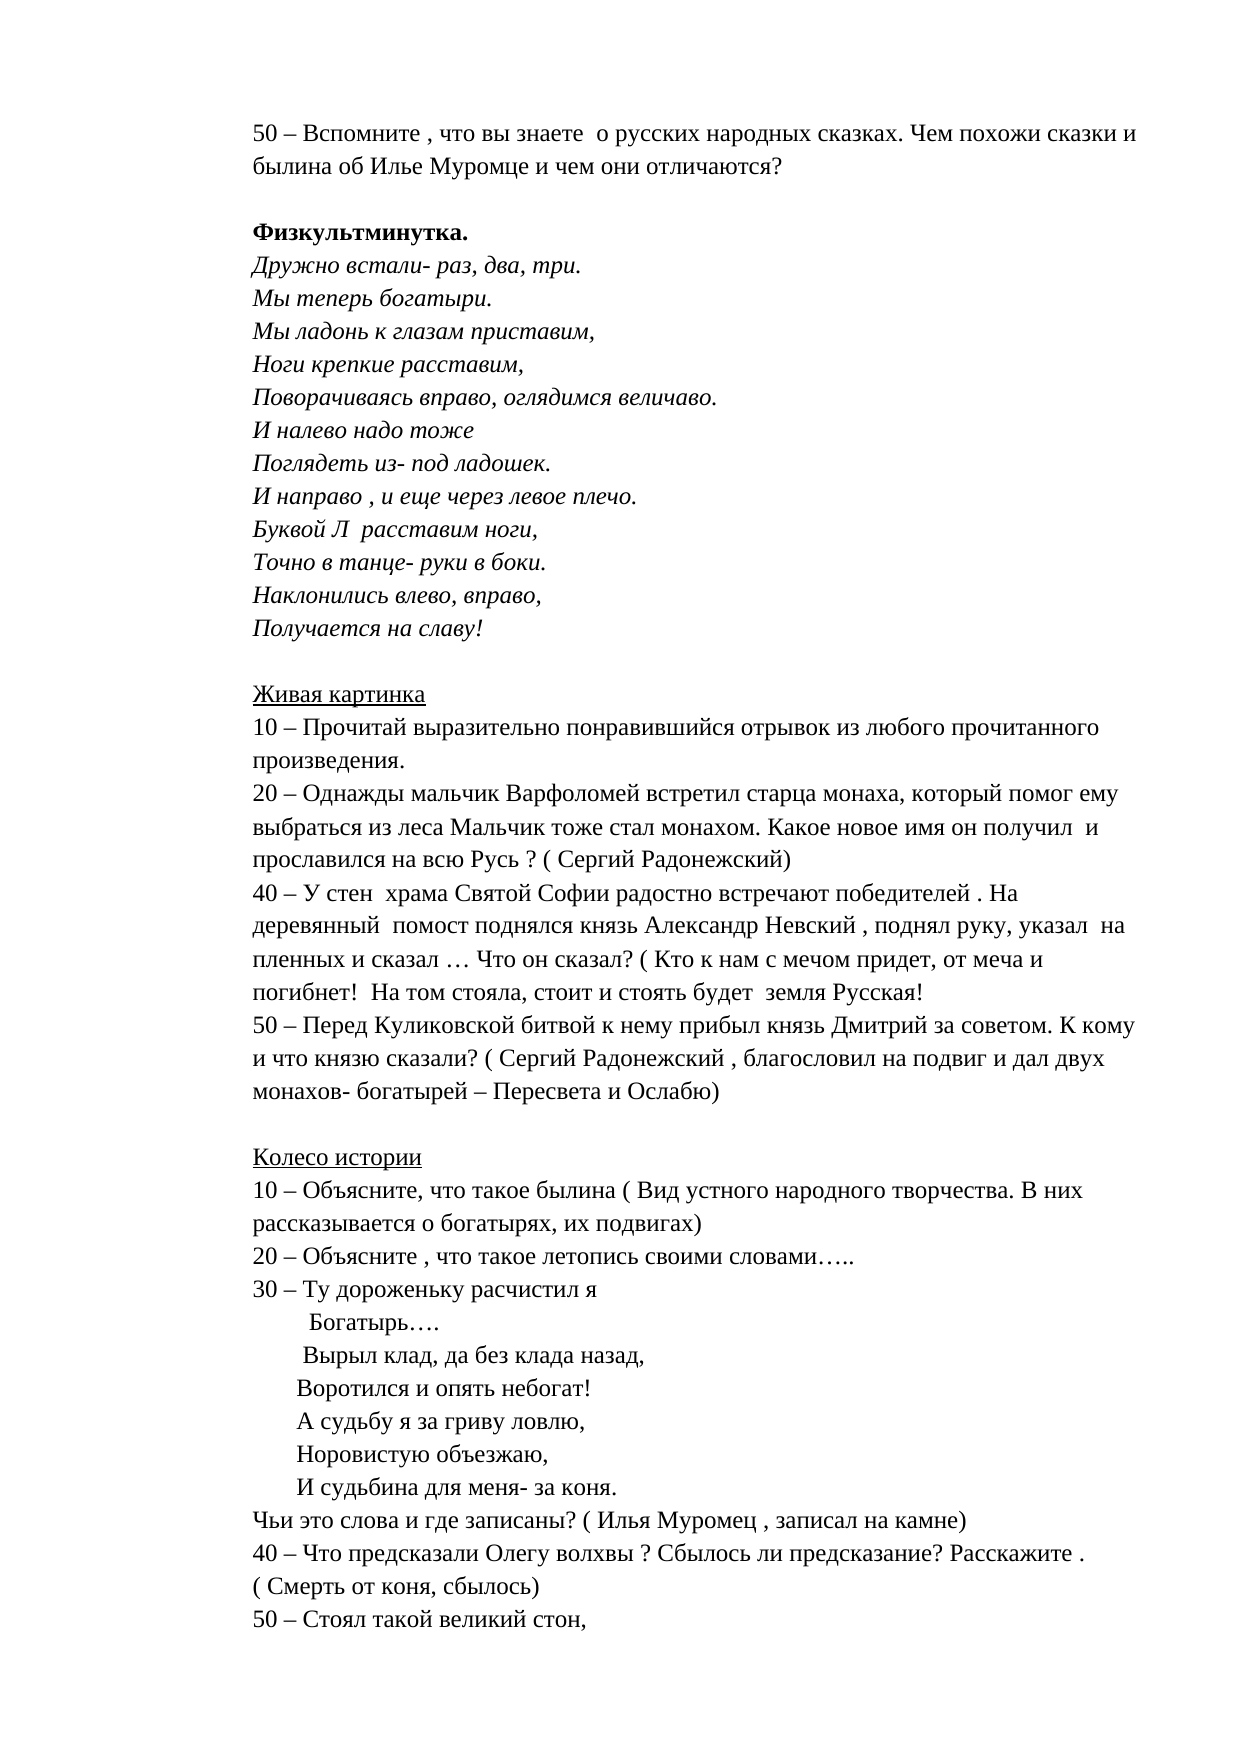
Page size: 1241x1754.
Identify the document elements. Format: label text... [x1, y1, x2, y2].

list Ноги крепкие расставим, [252, 349, 1152, 378]
list И направо , и еще через левое плечо. [252, 481, 1152, 510]
list А судьбу я за гриву ловлю, [252, 1406, 1152, 1435]
list 10 – Прочитай выразительно понравившийся отрывок из любого прочитанного произведения. [252, 712, 1152, 774]
list Мы ладонь к глазам приставим, [252, 316, 1152, 345]
list Живая картинка [252, 679, 1152, 708]
list Поворачиваясь вправо, оглядимся величаво. [252, 382, 1152, 411]
list 20 – Объясните , что такое летопись своими словами….. [252, 1241, 1152, 1269]
list Богатырь…. [252, 1307, 1152, 1336]
list Наклонились влево, вправо, [252, 580, 1152, 609]
list Воротился и опять небогат! [252, 1373, 1152, 1402]
list Буквой Л расставим ноги, [252, 514, 1152, 543]
list Получается на славу! [252, 613, 1152, 642]
list Норовистую объезжаю, [252, 1439, 1152, 1468]
list 20 – Однажды мальчик Варфоломей встретил старца монаха, который помог ему выбраться из леса Мальчик тоже стал монахом. Какое новое имя он получил и прославился на всю Русь ? ( Сергий Радонежский) [252, 778, 1152, 873]
list Мы теперь богатыри. [252, 283, 1152, 312]
list И налево надо тоже [252, 415, 1152, 444]
list 40 – Что предсказали Олегу волхвы ? Сбылось ли предсказание? Расскажите . ( Смерть от коня, сбылось) [252, 1538, 1152, 1600]
list 50 – Стоял такой великий стон, [252, 1604, 1152, 1633]
list 30 – Ту дороженьку расчистил я [252, 1274, 1152, 1303]
list 10 – Объясните, что такое былина ( Вид устного народного творчества. В них рассказывается о богатырях, их подвигах) [252, 1175, 1152, 1237]
list Точно в танце- руки в боки. [252, 547, 1152, 576]
list И судьбина для меня- за коня. [252, 1472, 1152, 1501]
list 50 – Перед Куликовской битвой к нему прибыл князь Дмитрий за советом. К кому и что князю сказали? ( Сергий Радонежский , благословил на подвиг и дал двух монахов- богатырей – Пересвета и Ослабю) [252, 1010, 1152, 1104]
list 40 – У стен храма Святой Софии радостно встречают победителей . На деревянный помост поднялся князь Александр Невский , поднял руку, указал на пленных и сказал … Что он сказал? ( Кто к нам с мечом придет, от меча и погибнет! На том стояла, стоит и стоять будет земля Русская! [252, 878, 1152, 1005]
list Чьи это слова и где записаны? ( Илья Муромец , записал на камне) [252, 1505, 1152, 1534]
list Дружно встали- раз, два, три. [252, 250, 1152, 279]
list Колесо истории [252, 1142, 1152, 1171]
list Вырыл клад, да без клада назад, [252, 1340, 1152, 1369]
list 50 – Вспомните , что вы знаете о русских народных сказках. Чем похожи сказки и былина об Илье Муромце и чем они отличаются? [252, 118, 1152, 180]
list Поглядеть из- под ладошек. [252, 448, 1152, 477]
list Физкультминутка. [252, 217, 1152, 246]
